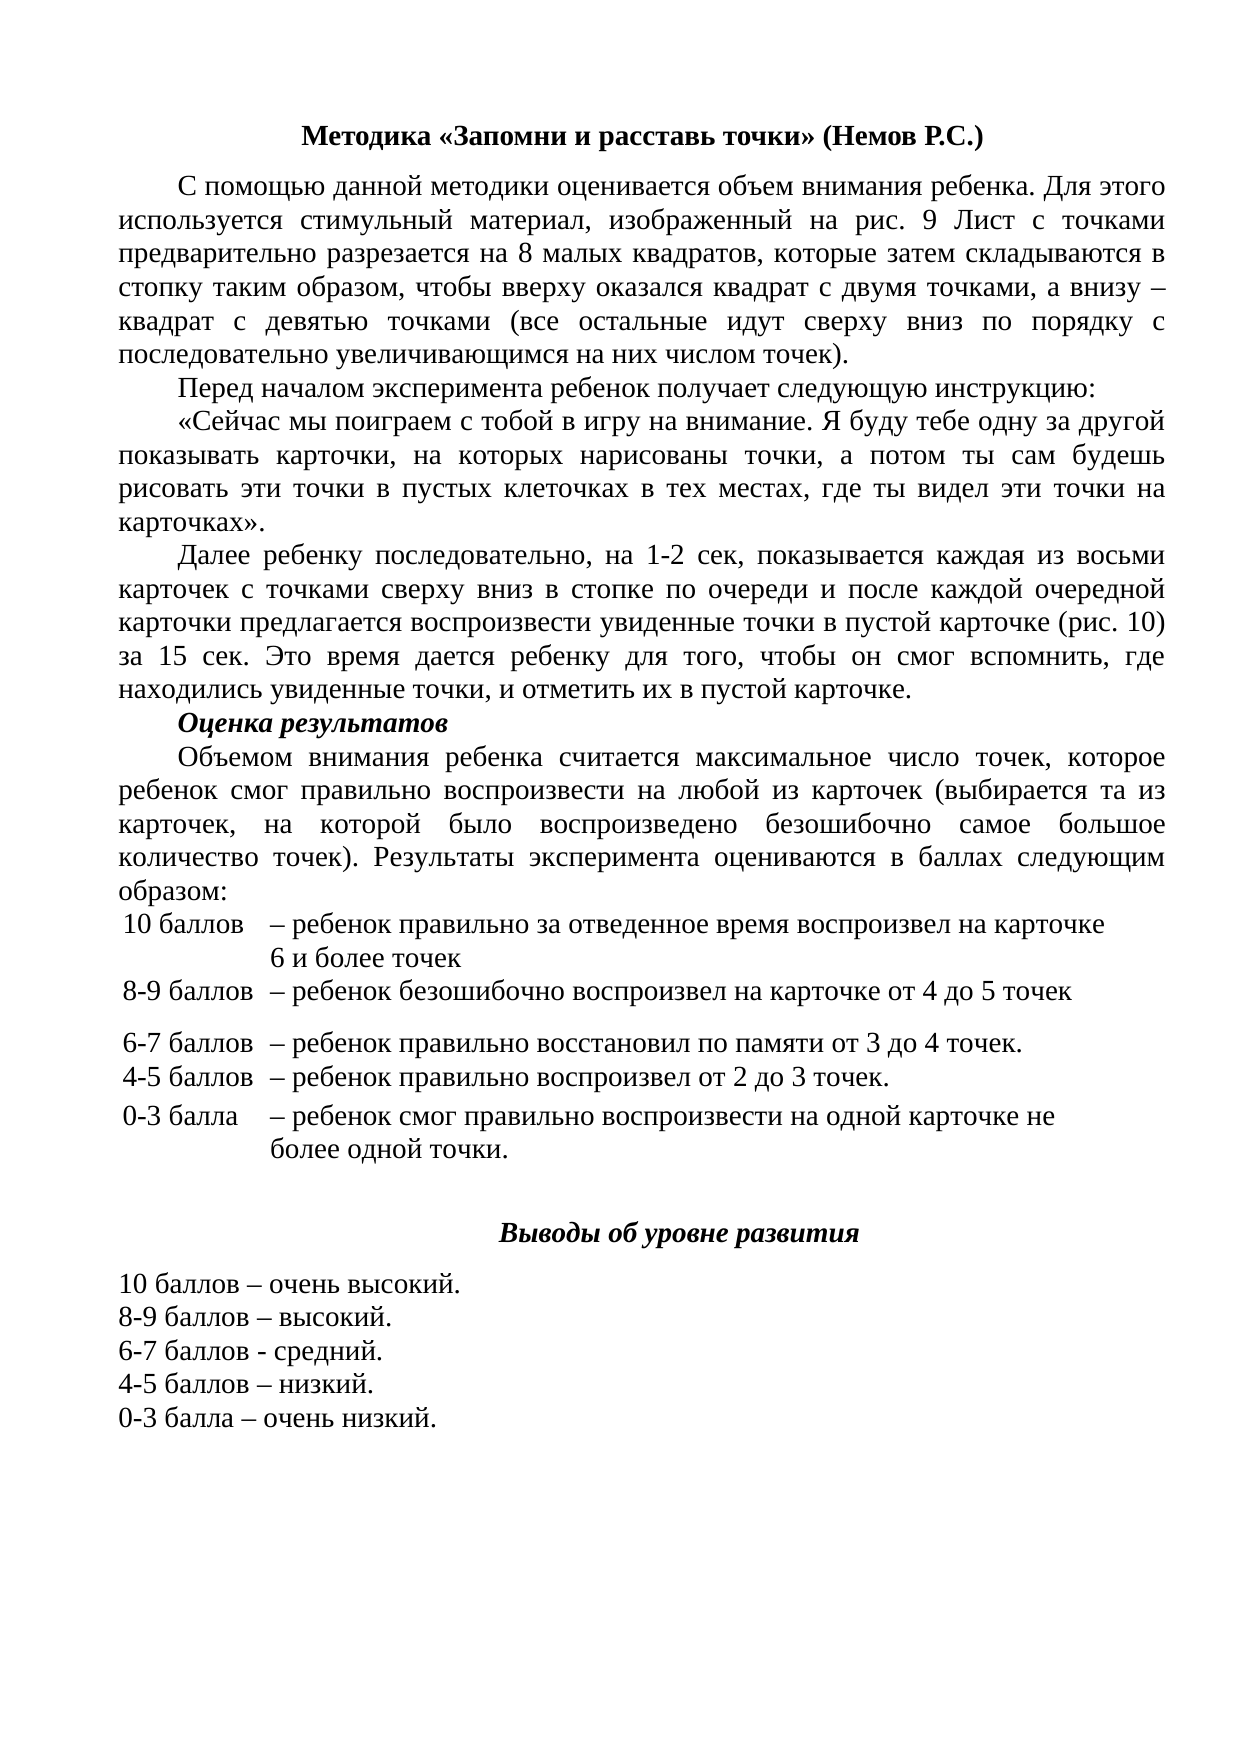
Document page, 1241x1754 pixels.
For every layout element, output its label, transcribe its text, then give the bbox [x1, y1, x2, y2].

subtitle Выводы об уровне развития [118, 1216, 1167, 1249]
text Объемом внимания ребенка считается максимальное число точек, которое ребенок смог правильно воспроизвести на любой из карточек (выбирается та из карточек, на которой было воспроизведено безошибочно самое большое количество точек). Результаты эксперимента оцениваются в баллах следующим образом: [118, 739, 1167, 906]
text «Сейчас мы поиграем с тобой в игру на внимание. Я буду тебе одну за другой показывать карточки, на которых нарисованы точки, а потом ты сам будешь рисовать эти точки в пустых клеточках в тех местах, где ты видел эти точки на карточках». [118, 403, 1167, 537]
table_cell 8-9 баллов [118, 974, 266, 1025]
table_cell – ребенок правильно воспроизвел от 2 до 3 точек. [266, 1059, 1122, 1098]
table_cell 0-3 балла [118, 1098, 266, 1165]
table_cell 6-7 баллов [118, 1025, 266, 1059]
table_cell 4-5 баллов [118, 1059, 266, 1098]
text 4-5 баллов – низкий. [118, 1366, 1167, 1400]
text 6-7 баллов - средний. [118, 1333, 1167, 1366]
table_cell – ребенок безошибочно воспроизвел на карточке от 4 до 5 точек [266, 974, 1122, 1025]
text Перед началом эксперимента ребенок получает следующую инструкцию: [118, 370, 1167, 403]
subtitle Методика «Запомни и расставь точки» (Немов Р.С.) [118, 118, 1167, 152]
text 0-3 балла – очень низкий. [118, 1400, 1167, 1433]
text С помощью данной методики оценивается объем внимания ребенка. Для этого используется стимульный материал, изображенный на рис. 9 Лист с точками предварительно разрезается на 8 малых квадратов, которые затем складываются в стопку таким образом, чтобы вверху оказался квадрат с двумя точками, а внизу – квадрат с девятью точками (все остальные идут сверху вниз по порядку с последовательно увеличивающимся на них числом точек). [118, 168, 1167, 370]
text 8-9 баллов – высокий. [118, 1299, 1167, 1333]
text Далее ребенку последовательно, на 1-2 сек, показывается каждая из восьми карточек с точками сверху вниз в стопке по очереди и после каждой очередной карточки предлагается воспроизвести увиденные точки в пустой карточке (рис. 10) за 15 сек. Это время дается ребенку для того, чтобы он смог вспомнить, где находились увиденные точки, и отметить их в пустой карточке. [118, 537, 1167, 705]
text 10 баллов – очень высокий. [118, 1266, 1167, 1299]
table_cell – ребенок правильно восстановил по памяти от 3 до 4 точек. [266, 1025, 1122, 1059]
table_cell – ребенок смог правильно воспроизвести на одной карточке не более одной точки. [266, 1098, 1122, 1165]
table_header – ребенок правильно за отведенное время воспроизвел на карточке 6 и более точек [266, 906, 1122, 973]
table_header 10 баллов [118, 906, 266, 973]
subtitle Оценка результатов [118, 705, 1167, 739]
